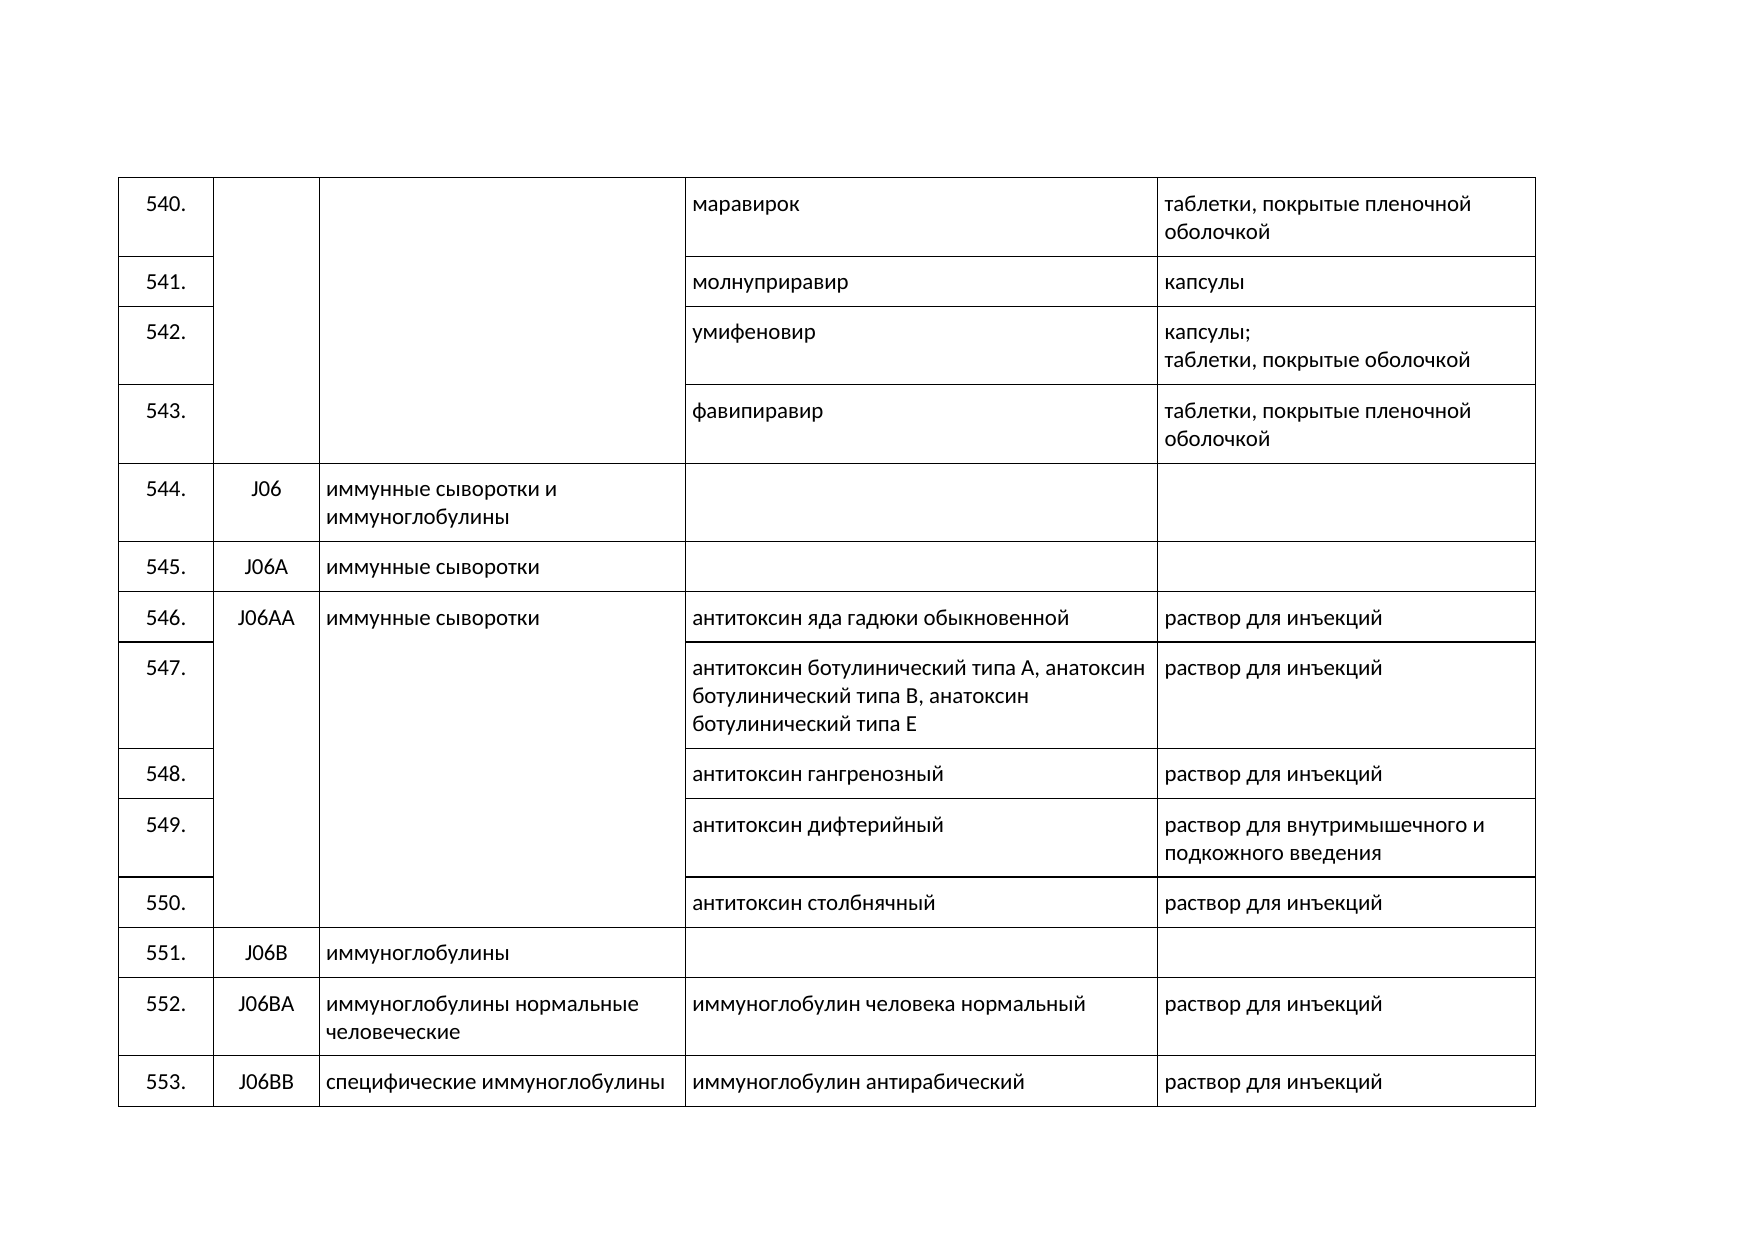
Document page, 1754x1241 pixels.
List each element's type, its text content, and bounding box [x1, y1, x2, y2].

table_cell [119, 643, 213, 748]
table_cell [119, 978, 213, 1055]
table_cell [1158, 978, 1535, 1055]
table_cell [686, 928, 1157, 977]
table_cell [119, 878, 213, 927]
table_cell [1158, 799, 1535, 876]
table_cell капсулы; таблетки, покрытые оболочкой [1158, 307, 1535, 384]
table_cell 542. [119, 307, 213, 384]
table_cell фавипиравир [686, 385, 1157, 462]
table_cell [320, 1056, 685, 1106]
table_cell таблетки, покрытые пленочной оболочкой [1158, 385, 1535, 462]
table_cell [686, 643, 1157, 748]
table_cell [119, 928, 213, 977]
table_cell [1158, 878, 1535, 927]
table_cell маравирок [686, 178, 1157, 256]
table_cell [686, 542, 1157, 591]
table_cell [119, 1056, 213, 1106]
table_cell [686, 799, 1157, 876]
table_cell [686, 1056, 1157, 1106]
table_cell 543. [119, 385, 213, 462]
table_cell 541. [119, 257, 213, 306]
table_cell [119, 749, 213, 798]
table_cell J06A [214, 542, 319, 591]
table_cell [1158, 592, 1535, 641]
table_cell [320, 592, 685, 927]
table_cell [686, 464, 1157, 541]
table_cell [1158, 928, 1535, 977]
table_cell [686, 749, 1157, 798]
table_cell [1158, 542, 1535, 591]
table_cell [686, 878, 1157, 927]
table_cell 540. [119, 178, 213, 256]
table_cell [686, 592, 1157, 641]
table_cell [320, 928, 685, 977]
table_cell умифеновир [686, 307, 1157, 384]
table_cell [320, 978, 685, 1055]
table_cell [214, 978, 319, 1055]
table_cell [1158, 178, 1535, 256]
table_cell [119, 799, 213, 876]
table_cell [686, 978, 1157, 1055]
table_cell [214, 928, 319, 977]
table_cell иммунные сыворотки и иммуноглобулины [320, 464, 685, 541]
table_cell молнуприравир [686, 257, 1157, 306]
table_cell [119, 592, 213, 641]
table_cell 544. [119, 464, 213, 541]
table_cell 545. [119, 542, 213, 591]
table_cell J06 [214, 464, 319, 541]
table_cell капсулы [1158, 257, 1535, 306]
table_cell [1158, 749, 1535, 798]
table_cell [1158, 464, 1535, 541]
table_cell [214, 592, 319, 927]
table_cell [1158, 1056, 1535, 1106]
table_cell иммунные сыворотки [320, 542, 685, 591]
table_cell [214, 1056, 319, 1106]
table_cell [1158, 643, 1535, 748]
